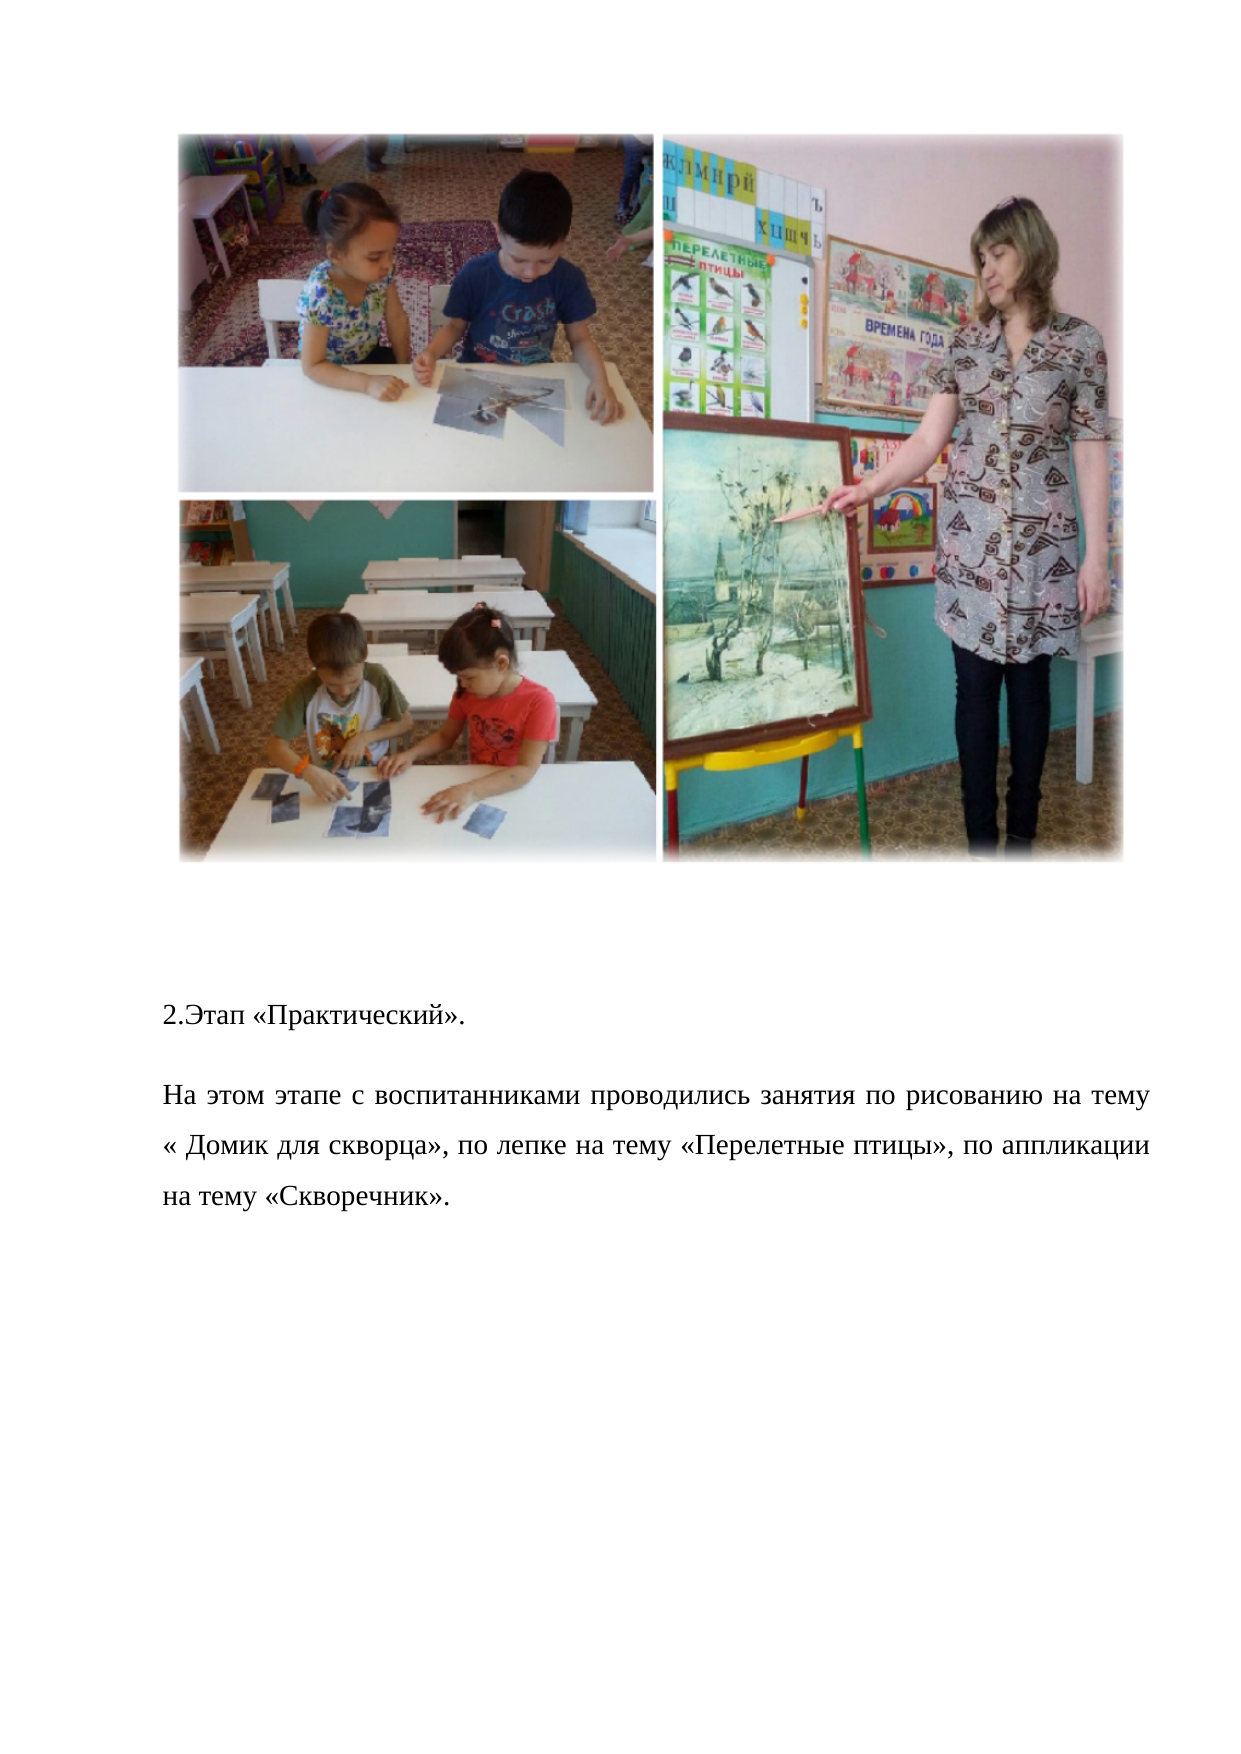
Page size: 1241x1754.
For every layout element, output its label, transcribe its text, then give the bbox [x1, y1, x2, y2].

picture [192, 148, 1107, 842]
text 2.Этап «Практический». [162, 997, 1152, 1031]
text На этом этапе с воспитанниками проводились занятия по рисованию на тему « Домик для скворца», по лепке на тему «Перелетные птицы», по аппликации на тему «Скворечник». [162, 1077, 1152, 1211]
